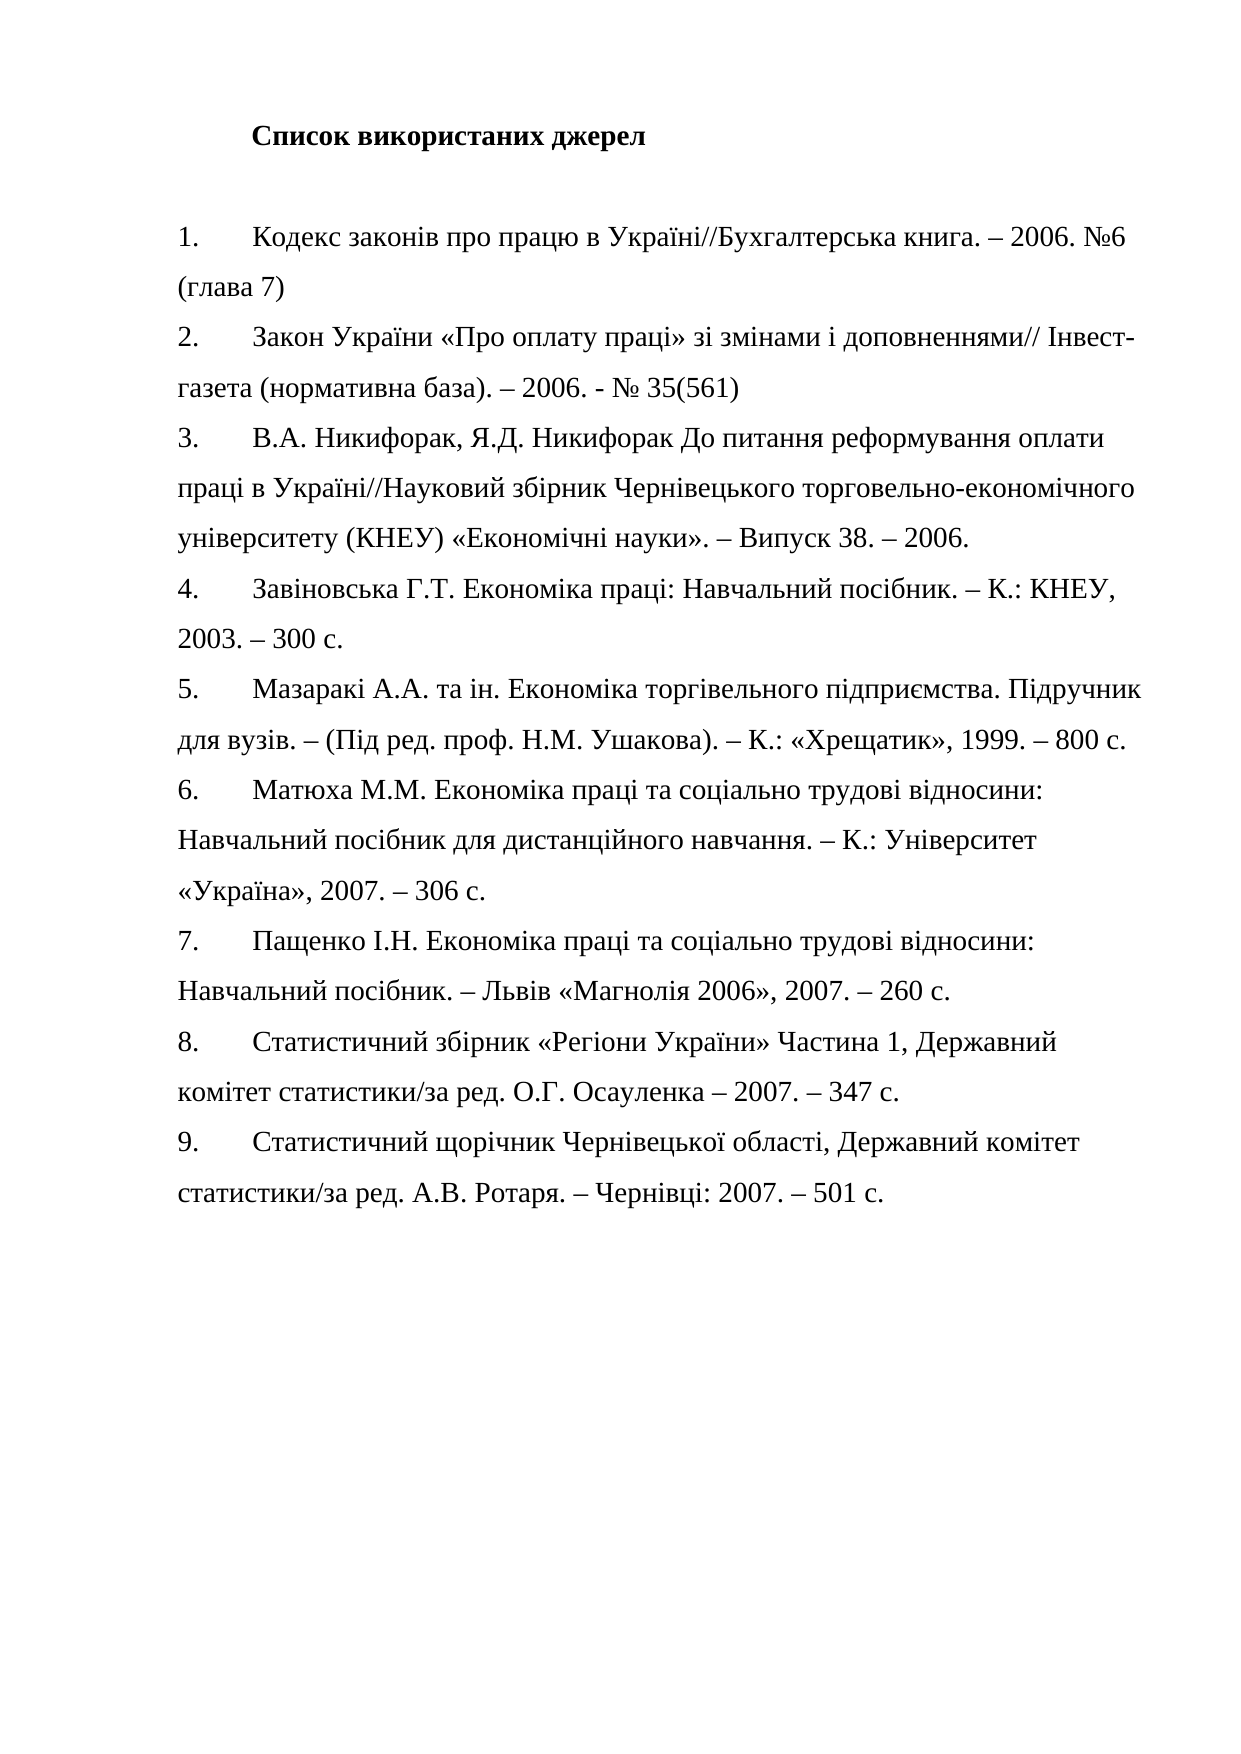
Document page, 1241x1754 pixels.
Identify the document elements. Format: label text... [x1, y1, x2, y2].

list Пащенко І.Н. Економіка праці та соціально трудові відносини: Навчальний посібник. – Львів «Магнолія 2006», 2007. – 260 с. [177, 923, 1152, 1007]
list Кодекс законів про працю в Україні//Бухгалтерська книга. – 2006. №6 (глава 7) [177, 219, 1152, 303]
list В.А. Никифорак, Я.Д. Никифорак До питання реформування оплати праці в Україні//Науковий збірник Чернівецького торговельно-економічного університету (КНЕУ) «Економічні науки». – Випуск 38. – 2006. [177, 420, 1152, 554]
list Статистичний щорічник Чернівецької області, Державний комітет статистики/за ред. А.В. Ротаря. – Чернівці: 2007. – 501 с. [177, 1124, 1152, 1208]
list Статистичний збірник «Регіони України» Частина 1, Державний комітет статистики/за ред. О.Г. Осауленка – 2007. – 347 с. [177, 1024, 1152, 1108]
list Завіновська Г.Т. Економіка праці: Навчальний посібник. – К.: КНЕУ, 2003. – 300 с. [177, 571, 1152, 655]
list Закон України «Про оплату праці» зі змінами і доповненнями// Інвест-газета (нормативна база). – 2006. - № 35(561) [177, 319, 1152, 403]
text Список використаних джерел [177, 118, 1152, 152]
list Мазаракі А.А. та ін. Економіка торгівельного підприємства. Підручник для вузів. – (Під ред. проф. Н.М. Ушакова). – К.: «Хрещатик», 1999. – 800 с. [177, 672, 1152, 755]
list Матюха М.М. Економіка праці та соціально трудові відносини: Навчальний посібник для дистанційного навчання. – К.: Університет «Україна», 2007. – 306 с. [177, 772, 1152, 906]
